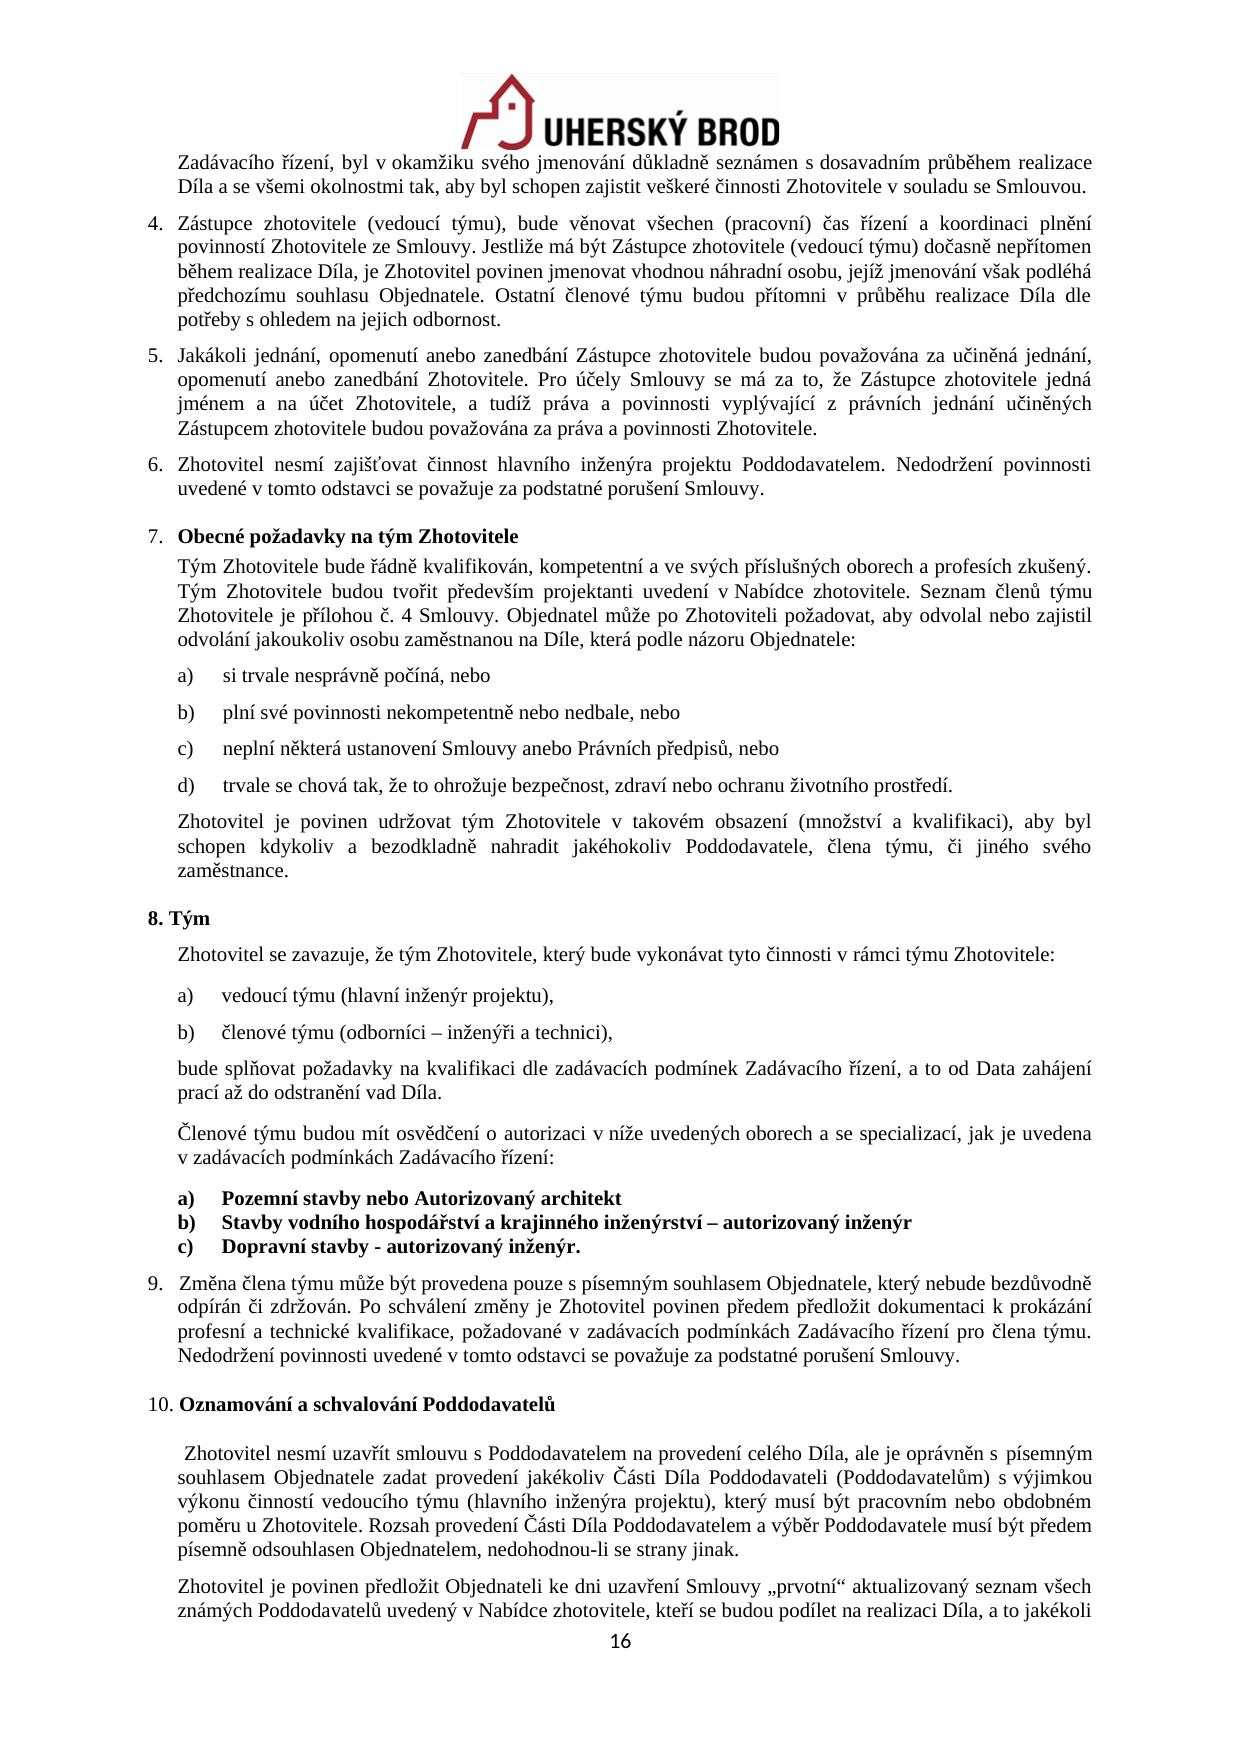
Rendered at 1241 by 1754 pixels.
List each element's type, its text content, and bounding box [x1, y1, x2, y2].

list vedoucí týmu (hlavní inženýr projektu), [177, 983, 1093, 1007]
list neplní některá ustanovení Smlouvy anebo Právních předpisů, nebo [177, 736, 1093, 760]
text 10. Oznamování a schvalování Poddodavatelů [148, 1392, 1093, 1416]
list Dopravní stavby - autorizovaný inženýr. [177, 1234, 1093, 1258]
list Jakákoli jednání, opomenutí anebo zanedbání Zástupce zhotovitele budou považována za učiněná jednání, opomenutí anebo zanedbání Zhotovitele. Pro účely Smlouvy se má za to, že Zástupce zhotovitele jedná jménem a na účet Zhotovitele, a tudíž práva a povinnosti vyplývající z právních jednání učiněných Zástupcem zhotovitele budou považována za práva a povinnosti Zhotovitele. [148, 343, 1093, 439]
text bude splňovat požadavky na kvalifikaci dle zadávacích podmínek Zadávacího řízení, a to od Data zahájení prací až do odstranění vad Díla. [177, 1056, 1093, 1104]
list si trvale nesprávně počíná, nebo [177, 663, 1093, 687]
text Zhotovitel se zavazuje, že tým Zhotovitele, který bude vykonávat tyto činnosti v rámci týmu Zhotovitele: [177, 942, 1093, 966]
list 8. Tým [148, 906, 1093, 930]
list trvale se chová tak, že to ohrožuje bezpečnost, zdraví nebo ochranu životního prostředí. [177, 773, 1093, 797]
text Tým Zhotovitele bude řádně kvalifikován, kompetentní a ve svých příslušných oborech a profesích zkušený. Tým Zhotovitele budou tvořit především projektanti uvedení v Nabídce zhotovitele. Seznam členů týmu Zhotovitele je přílohou č. 4 Smlouvy. Objednatel může po Zhotoviteli požadovat, aby odvolal nebo zajistil odvolání jakoukoliv osobu zaměstnanou na Díle, která podle názoru Objednatele: [177, 554, 1093, 651]
picture [461, 73, 780, 150]
text Členové týmu budou mít osvědčení o autorizaci v níže uvedených oborech a se specializací, jak je uvedena v zadávacích podmínkách Zadávacího řízení: [177, 1121, 1093, 1169]
list Zhotovitel nesmí uzavřít smlouvu s Poddodavatelem na provedení celého Díla, ale je oprávněn s písemným souhlasem Objednatele zadat provedení jakékoliv Části Díla Poddodavateli (Poddodavatelům) s výjimkou výkonu činností vedoucího týmu (hlavního inženýra projektu), který musí být pracovním nebo obdobném poměru u Zhotovitele. Rozsah provedení Části Díla Poddodavatelem a výběr Poddodavatele musí být předem písemně odsouhlasen Objednatelem, nedohodnou-li se strany jinak. [148, 1441, 1093, 1561]
list Stavby vodního hospodářství a krajinného inženýrství – autorizovaný inženýr [177, 1210, 1093, 1234]
list Zhotovitel je povinen udržovat tým Zhotovitele v takovém obsazení (množství a kvalifikaci), aby byl schopen kdykoliv a bezodkladně nahradit jakéhokoliv Poddodavatele, člena týmu, či jiného svého zaměstnance. [177, 809, 1093, 882]
text 9. Změna člena týmu může být provedena pouze s písemným souhlasem Objednatele, který nebude bezdůvodně odpírán či zdržován. Po schválení změny je Zhotovitel povinen předem předložit dokumentaci k prokázání profesní a technické kvalifikace, požadované v zadávacích podmínkách Zadávacího řízení pro člena týmu. Nedodržení povinnosti uvedené v tomto odstavci se považuje za podstatné porušení Smlouvy. [148, 1270, 1093, 1367]
list Obecné požadavky na tým Zhotovitele [148, 524, 1093, 548]
list plní své povinnosti nekompetentně nebo nedbale, nebo [177, 700, 1093, 724]
list Zástupce zhotovitele (vedoucí týmu), bude věnovat všechen (pracovní) čas řízení a koordinaci plnění povinností Zhotovitele ze Smlouvy. Jestliže má být Zástupce zhotovitele (vedoucí týmu) dočasně nepřítomen během realizace Díla, je Zhotovitel povinen jmenovat vhodnou náhradní osobu, jejíž jmenování však podléhá předchozímu souhlasu Objednatele. Ostatní členové týmu budou přítomni v průběhu realizace Díla dle potřeby s ohledem na jejich odbornost. [148, 210, 1093, 331]
list členové týmu (odborníci – inženýři a technici), [177, 1019, 1093, 1044]
list Zhotovitel nesmí zajišťovat činnost hlavního inženýra projektu Poddodavatelem. Nedodržení povinnosti uvedené v tomto odstavci se považuje za podstatné porušení Smlouvy. [148, 452, 1093, 500]
list Pozemní stavby nebo Autorizovaný architekt [177, 1186, 1093, 1210]
